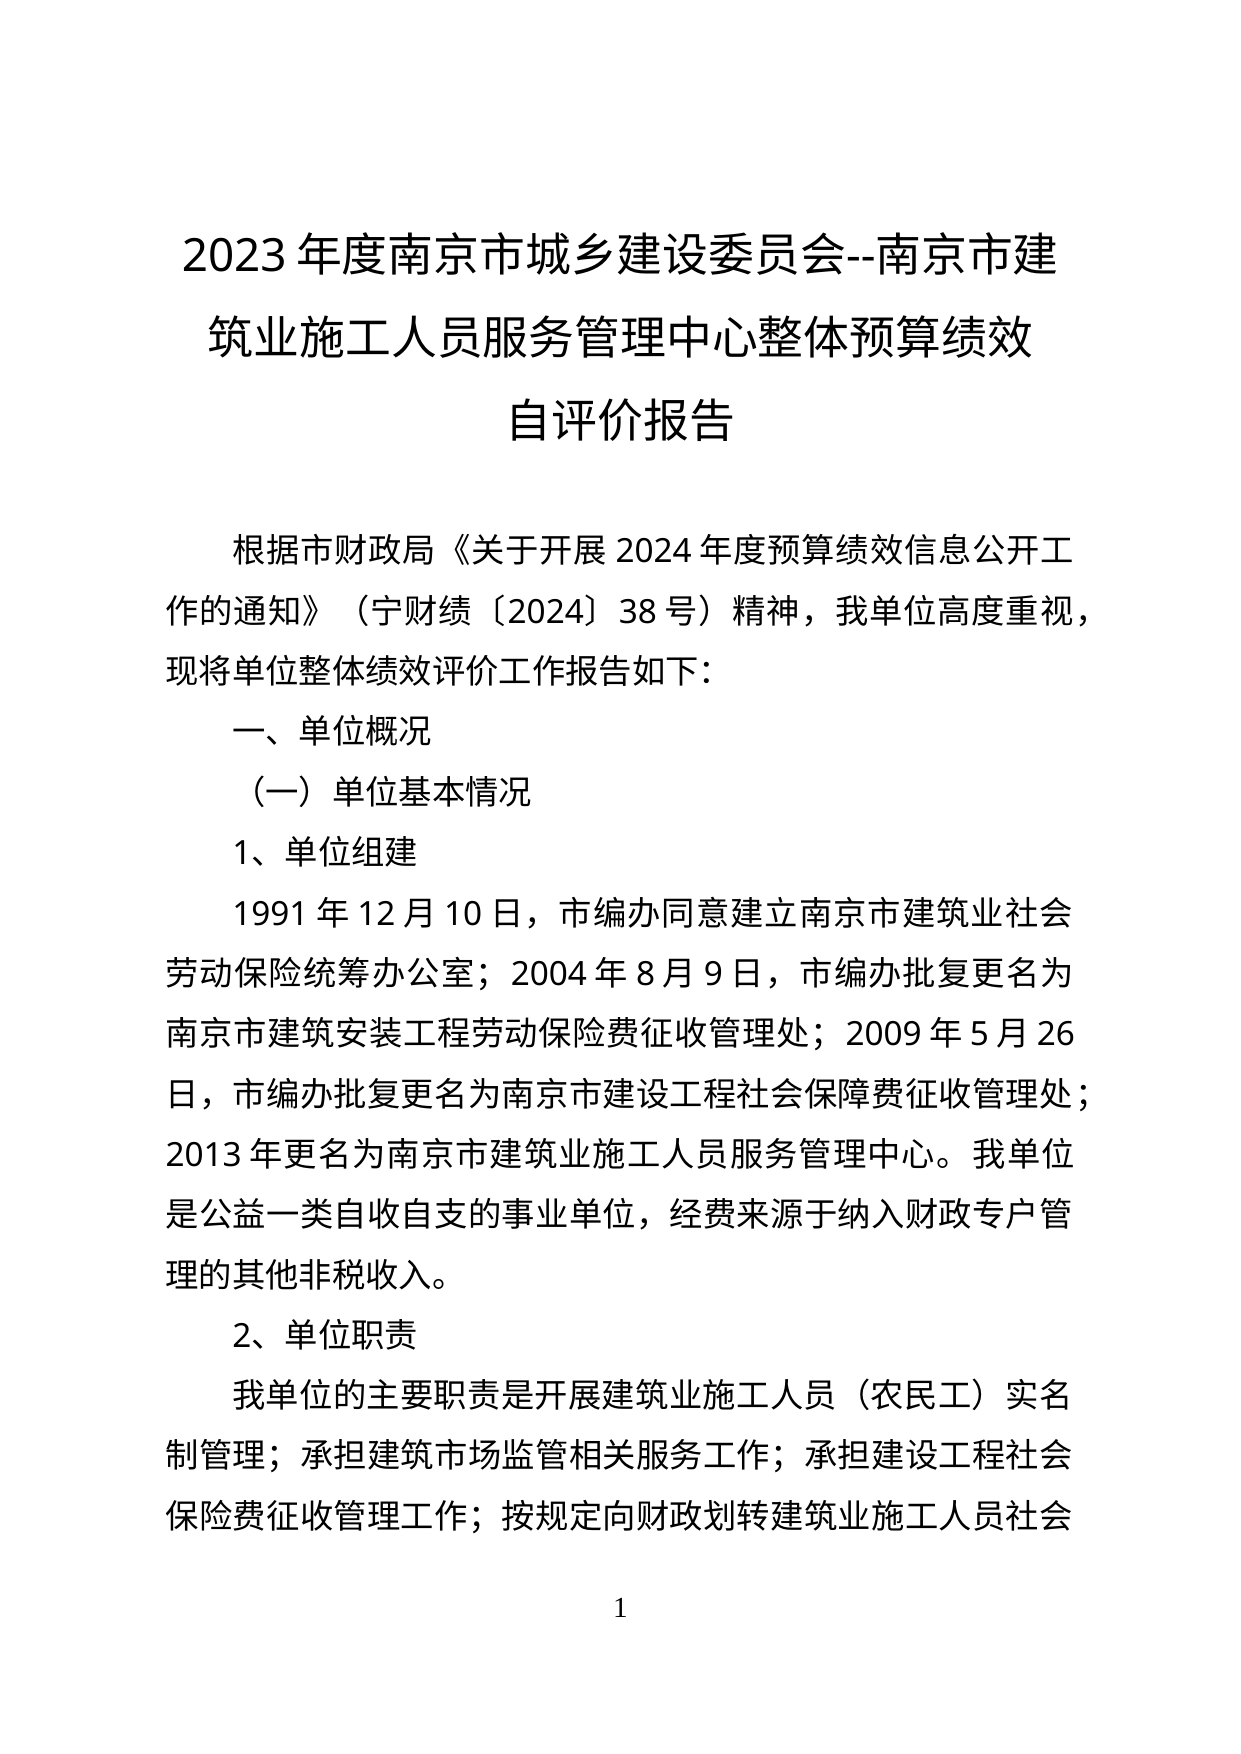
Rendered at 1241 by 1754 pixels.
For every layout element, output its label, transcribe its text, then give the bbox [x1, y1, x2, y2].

text 1991年12月10日，市编办同意建立南京市建筑业社会劳动保险统筹办公室；2004年8月9日，市编办批复更名为南京市建筑安装工程劳动保险费征收管理处；2009年5月26日，市编办批复更名为南京市建设工程社会保障费征收管理处；2013年更名为南京市建筑业施工人员服务管理中心。我单位是公益一类自收自支的事业单位，经费来源于纳入财政专户管理的其他非税收入。 [165, 886, 1075, 1297]
text 2、单位职责 [165, 1308, 1075, 1357]
text 1、单位组建 [165, 826, 1075, 874]
text 一、单位概况 [165, 705, 1075, 753]
text （一）单位基本情况 [165, 766, 1075, 814]
text 自评价报告 [165, 384, 1075, 451]
text 根据市财政局《关于开展2024年度预算绩效信息公开工作的通知》（宁财绩〔2024〕38号）精神，我单位高度重视，现将单位整体绩效评价工作报告如下： [165, 524, 1075, 693]
text 2023年度南京市城乡建设委员会--南京市建筑业施工人员服务管理中心整体预算绩效 [165, 218, 1075, 368]
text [165, 1369, 1075, 1538]
